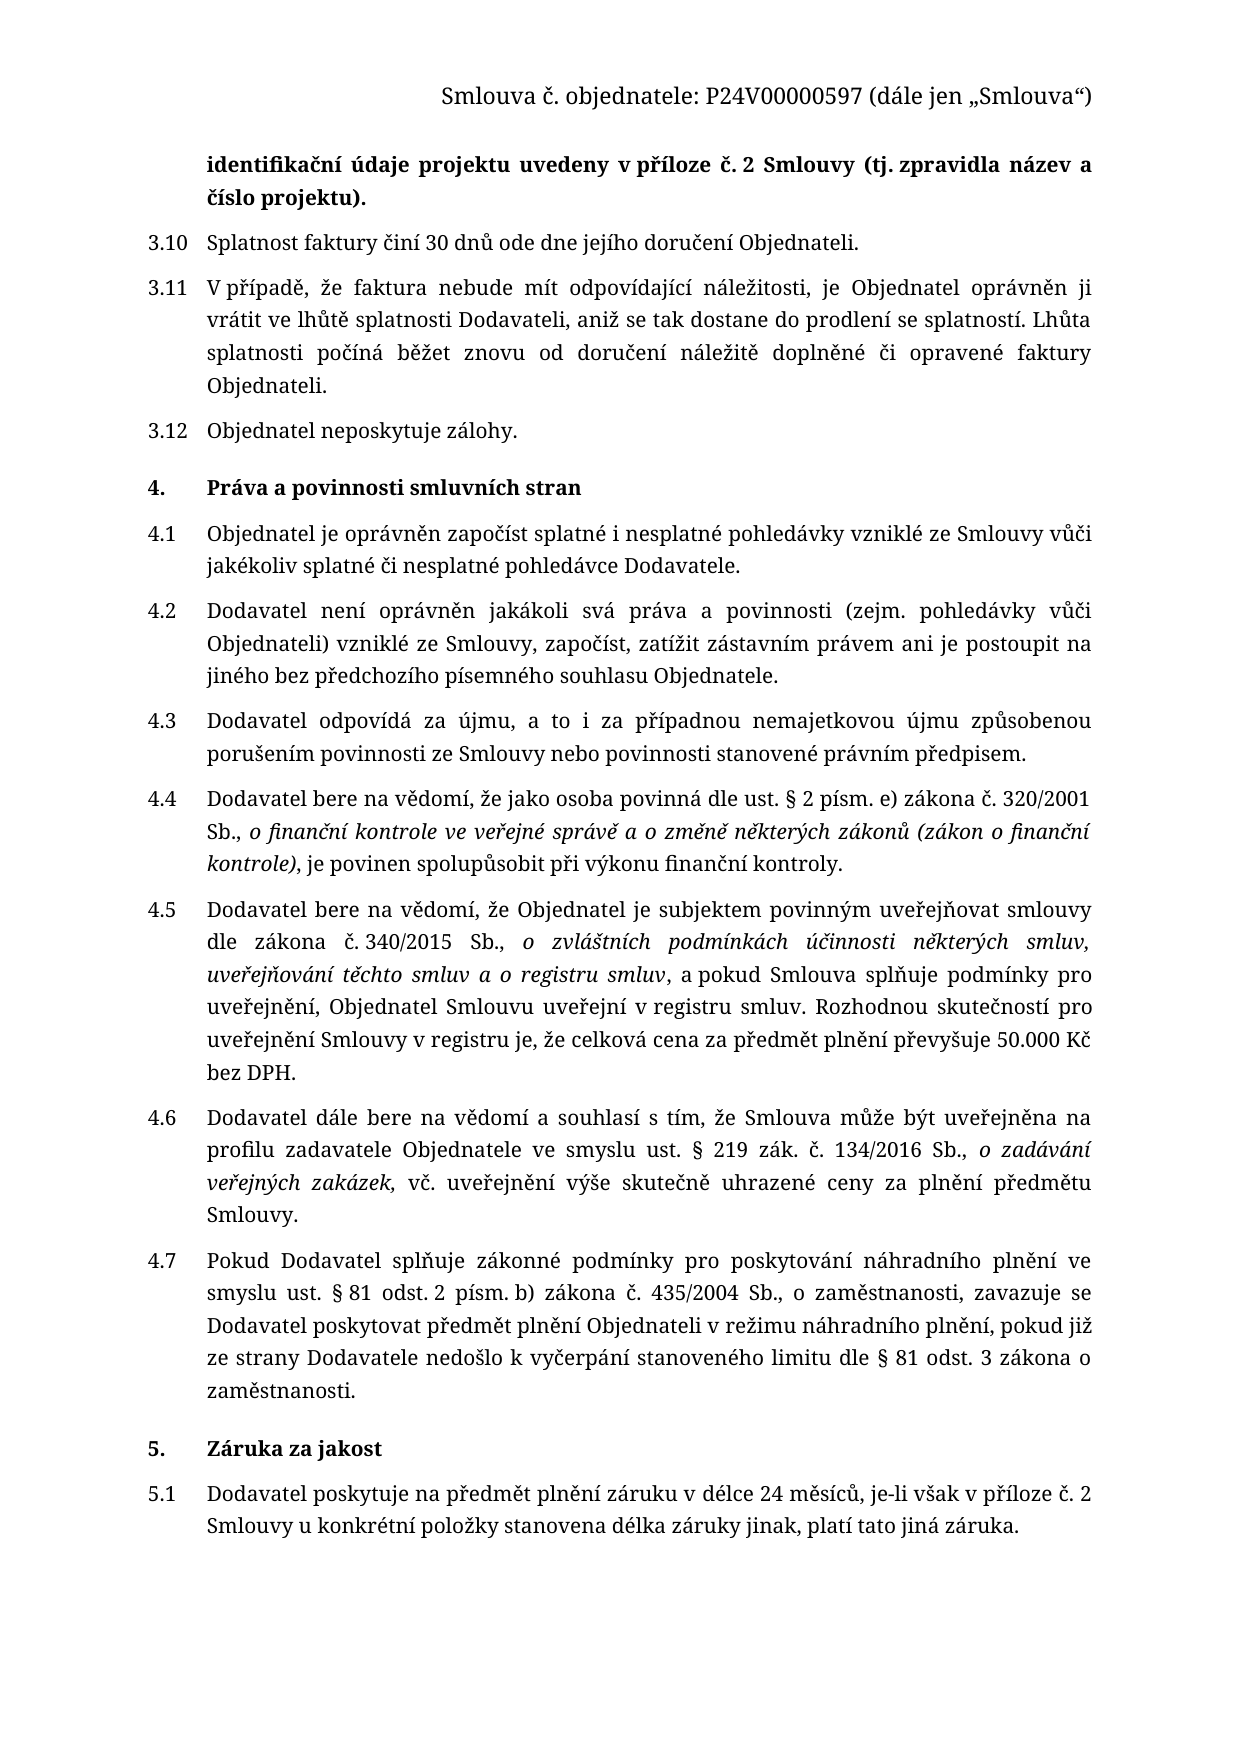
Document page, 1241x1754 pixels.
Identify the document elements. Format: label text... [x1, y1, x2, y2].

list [148, 150, 1093, 211]
list Dodavatel poskytuje na předmět plnění záruku v délce 24 měsíců, je-li však v příloze č. 2 Smlouvy u konkrétní položky stanovena délka záruky jinak, platí tato jiná záruka. [148, 1479, 1093, 1540]
list Záruka za jakost [148, 1434, 1093, 1462]
list Dodavatel není oprávněn jakákoli svá práva a povinnosti (zejm. pohledávky vůči Objednateli) vzniklé ze Smlouvy, započíst, zatížit zástavním právem ani je postoupit na jiného bez předchozího písemného souhlasu Objednatele. [148, 596, 1093, 690]
list Dodavatel dále bere na vědomí a souhlasí s tím, že Smlouva může být uveřejněna na profilu zadavatele Objednatele ve smyslu ust. § 219 zák. č. 134/2016 Sb., o zadávání veřejných zakázek, vč. uveřejnění výše skutečně uhrazené ceny za plnění předmětu Smlouvy. [148, 1103, 1093, 1229]
list Dodavatel bere na vědomí, že Objednatel je subjektem povinným uveřejňovat smlouvy dle zákona č. 340/2015 Sb., o zvláštních podmínkách účinnosti některých smluv, uveřejňování těchto smluv a o registru smluv, a pokud Smlouva splňuje podmínky pro uveřejnění, Objednatel Smlouvu uveřejní v registru smluv. Rozhodnou skutečností pro uveřejnění Smlouvy v registru je, že celková cena za předmět plnění převyšuje 50.000 Kč bez DPH. [148, 895, 1093, 1086]
list Dodavatel odpovídá za újmu, a to i za případnou nemajetkovou újmu způsobenou porušením povinnosti ze Smlouvy nebo povinnosti stanovené právním předpisem. [148, 707, 1093, 768]
list V případě, že faktura nebude mít odpovídající náležitosti, je Objednatel oprávněn ji vrátit ve lhůtě splatnosti Dodavateli, aniž se tak dostane do prodlení se splatností. Lhůta splatnosti počíná běžet znovu od doručení náležitě doplněné či opravené faktury Objednateli. [148, 273, 1093, 399]
list Objednatel je oprávněn započíst splatné i nesplatné pohledávky vzniklé ze Smlouvy vůči jakékoliv splatné či nesplatné pohledávce Dodavatele. [148, 519, 1093, 580]
list Pokud Dodavatel splňuje zákonné podmínky pro poskytování náhradního plnění ve smyslu ust. § 81 odst. 2 písm. b) zákona č. 435/2004 Sb., o zaměstnanosti, zavazuje se Dodavatel poskytovat předmět plnění Objednateli v režimu náhradního plnění, pokud již ze strany Dodavatele nedošlo k vyčerpání stanoveného limitu dle § 81 odst. 3 zákona o zaměstnanosti. [148, 1246, 1093, 1404]
list Práva a povinnosti smluvních stran [148, 473, 1093, 502]
list Splatnost faktury činí 30 dnů ode dne jejího doručení Objednateli. [148, 228, 1093, 256]
list Dodavatel bere na vědomí, že jako osoba povinná dle ust. § 2 písm. e) zákona č. 320/2001 Sb., o finanční kontrole ve veřejné správě a o změně některých zákonů (zákon o finanční kontrole), je povinen spolupůsobit při výkonu finanční kontroly. [148, 784, 1093, 878]
list Objednatel neposkytuje zálohy. [148, 416, 1093, 444]
